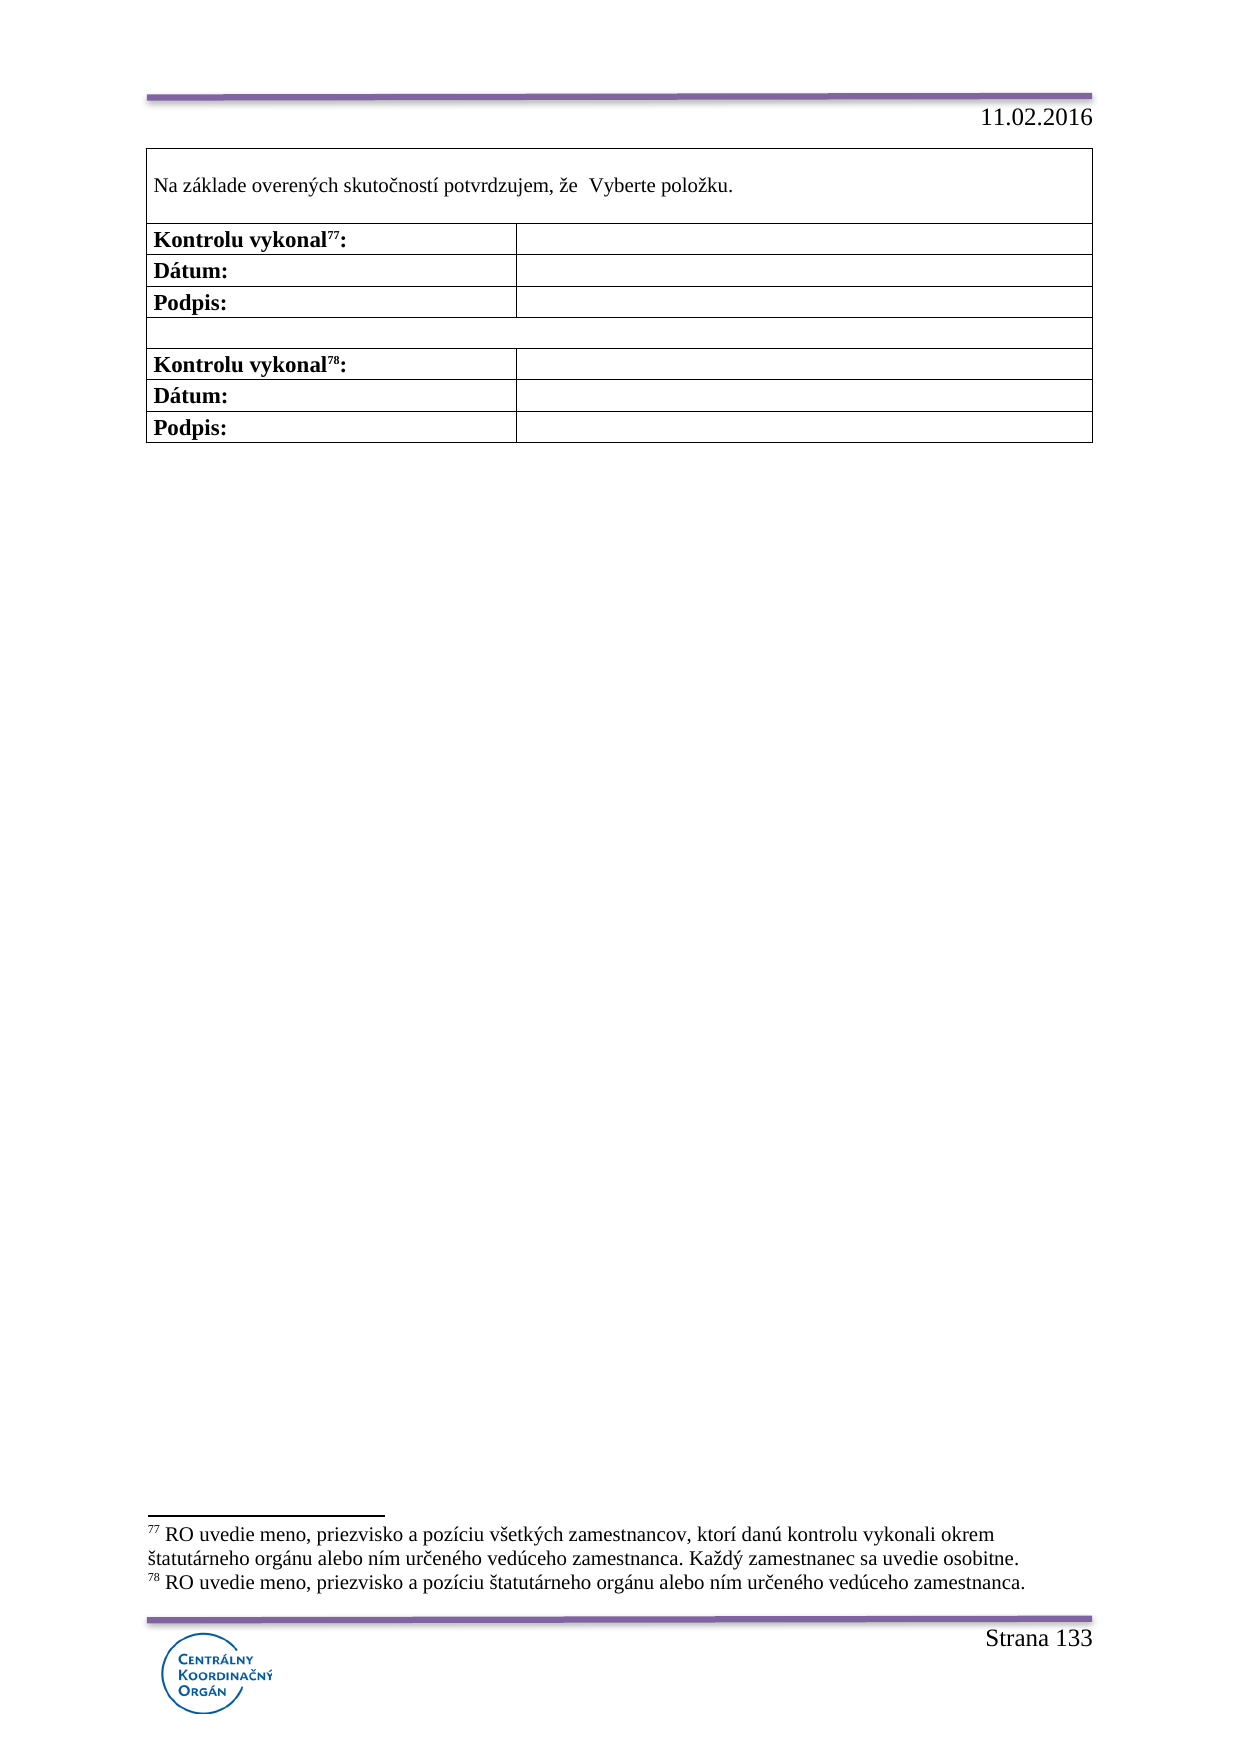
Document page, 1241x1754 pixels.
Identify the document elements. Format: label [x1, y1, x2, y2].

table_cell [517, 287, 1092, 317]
picture [159, 1631, 272, 1713]
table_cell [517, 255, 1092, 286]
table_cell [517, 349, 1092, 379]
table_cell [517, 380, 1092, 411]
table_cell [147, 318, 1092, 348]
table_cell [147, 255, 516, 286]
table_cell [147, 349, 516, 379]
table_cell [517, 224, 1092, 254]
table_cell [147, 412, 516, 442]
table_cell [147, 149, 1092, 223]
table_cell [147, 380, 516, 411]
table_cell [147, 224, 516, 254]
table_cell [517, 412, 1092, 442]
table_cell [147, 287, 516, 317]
